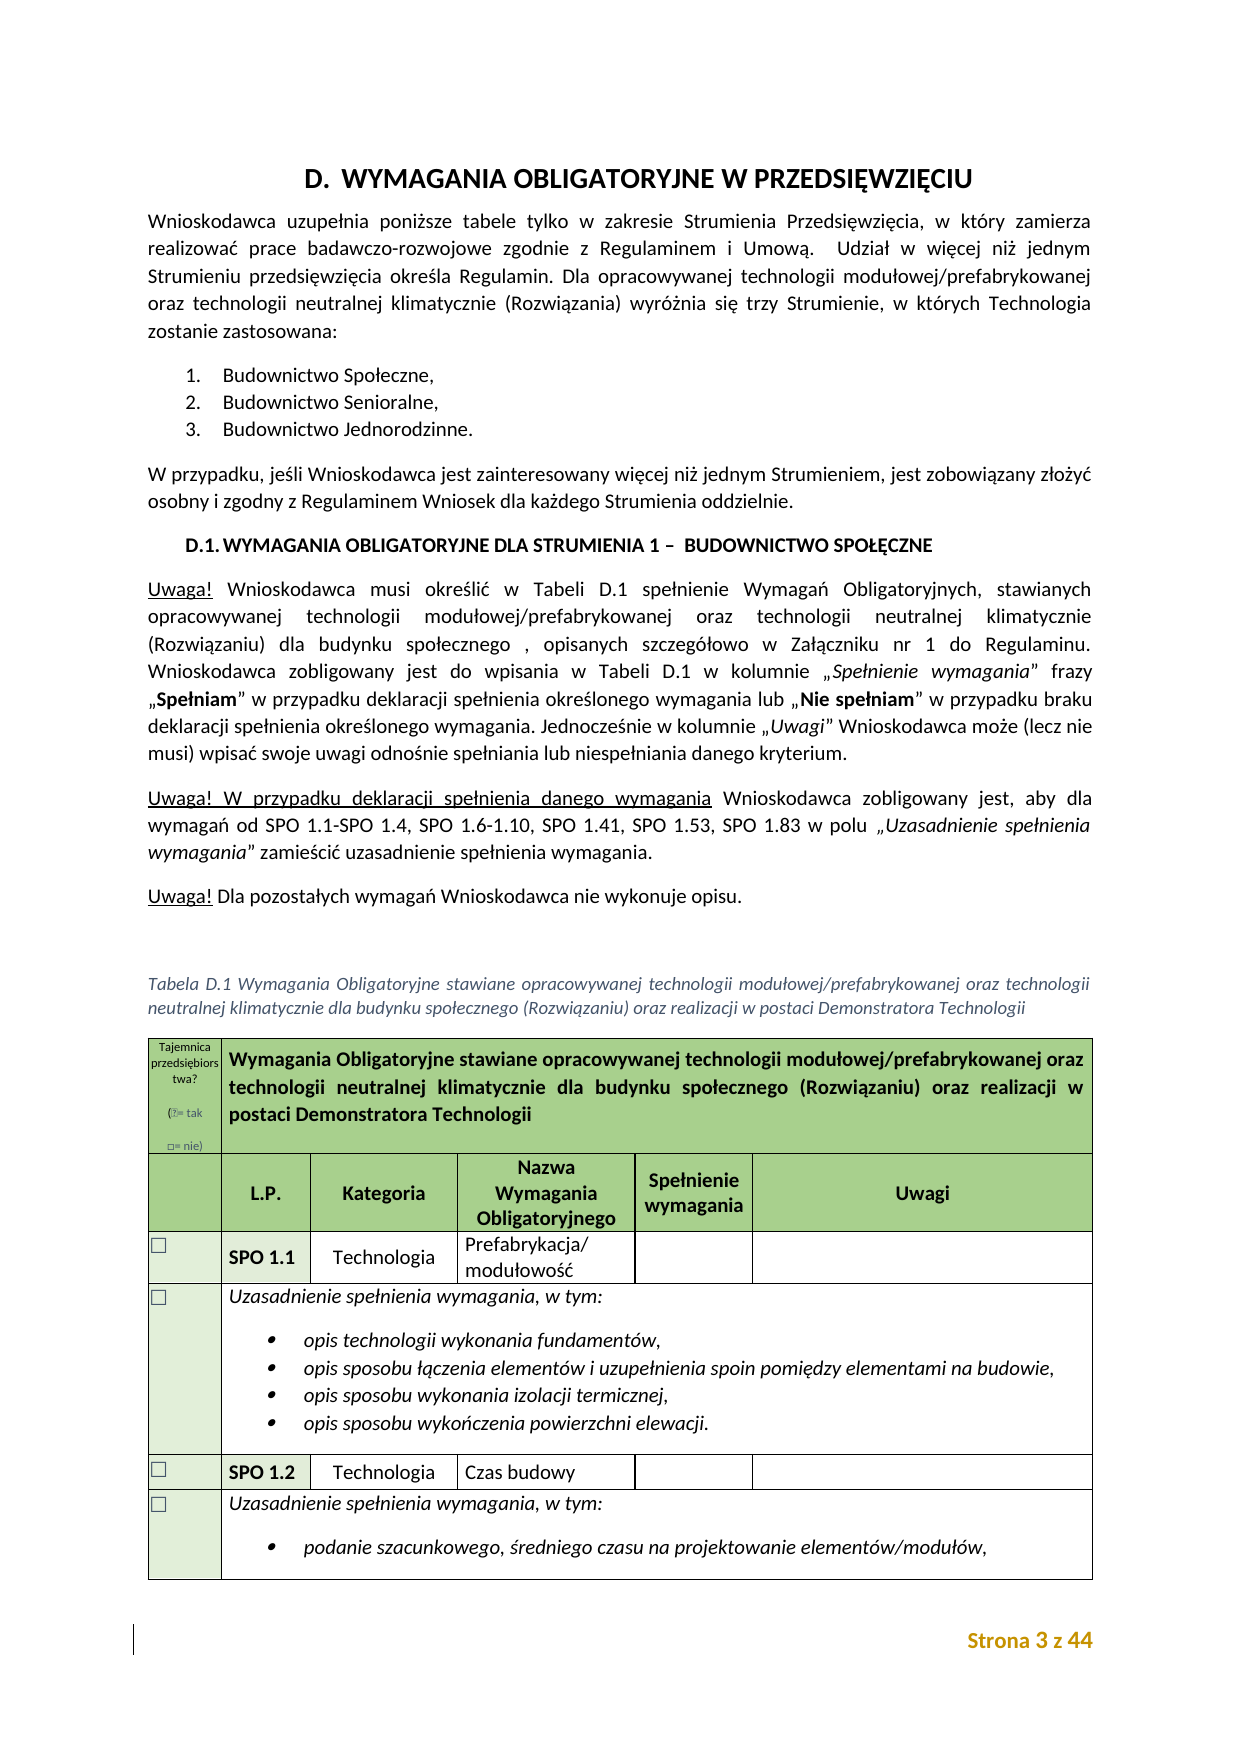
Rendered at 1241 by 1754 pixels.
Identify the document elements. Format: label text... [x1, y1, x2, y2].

table_cell Technologia [311, 1455, 457, 1489]
list WYMAGANIA OBLIGATORYJNE DLA STRUMIENIA 1 – BUDOWNICTWO SPOŁĘCZNE [185, 532, 1093, 558]
table_cell [753, 1455, 1092, 1489]
table_cell Kategoria [311, 1154, 457, 1231]
table_cell [636, 1455, 752, 1489]
table_cell [636, 1232, 752, 1282]
table_cell L.P. [222, 1154, 310, 1231]
list Budownictwo Społeczne, [185, 362, 1093, 387]
table_cell Uzasadnienie spełnienia wymagania, w tym: opis technologii wykonania fundamentów, opis sposobu łączenia elementów i uzupełnienia spoin pomiędzy elementami na budowie, opis sposobu wykonania izolacji termicznej, opis sposobu wykończenia powierzchni elewacji. [222, 1284, 1092, 1454]
table_cell Spełnienie wymagania [636, 1154, 752, 1231]
text Tabela D.1 Wymagania Obligatoryjne stawiane opracowywanej technologii modułowej/prefabrykowanej oraz technologii neutralnej klimatycznie dla budynku społecznego (Rozwiązaniu) oraz realizacji w postaci Demonstratora Technologii [148, 972, 1093, 1019]
list Budownictwo Senioralne, [185, 389, 1093, 415]
table_cell [753, 1232, 1092, 1282]
table_cell Prefabrykacja/modułowość [458, 1232, 634, 1282]
table_header Wymagania Obligatoryjne stawiane opracowywanej technologii modułowej/prefabrykowanej oraz technologii neutralnej klimatycznie dla budynku społecznego (Rozwiązaniu) oraz realizacji w postaci Demonstratora Technologii [222, 1039, 1092, 1153]
table_cell Uwagi [753, 1154, 1092, 1231]
table_cell [222, 1455, 310, 1489]
text Uwaga! Dla pozostałych wymagań Wnioskodawca nie wykonuje opisu. [148, 883, 1093, 909]
table_cell [149, 1154, 221, 1231]
text Uwaga! W przypadku deklaracji spełnienia danego wymagania Wnioskodawca zobligowany jest, aby dla wymagań od SPO 1.1-SPO 1.4, SPO 1.6-1.10, SPO 1.41, SPO 1.53, SPO 1.83 w polu „Uzasadnienie spełnienia wymagania” zamieścić uzasadnienie spełnienia wymagania. [148, 785, 1093, 865]
list Budownictwo Jednorodzinne. [185, 417, 1093, 442]
text W przypadku, jeśli Wnioskodawca jest zainteresowany więcej niż jednym Strumieniem, jest zobowiązany złożyć osobny i zgodny z Regulaminem Wniosek dla każdego Strumienia oddzielnie. [148, 461, 1093, 513]
subtitle WYMAGANIA OBLIGATORYJNE W PRZEDSIĘWZIĘCIU [185, 160, 1093, 196]
text Uwaga! Wnioskodawca musi określić w Tabeli D.1 spełnienie Wymagań Obligatoryjnych, stawianych opracowywanej technologii modułowej/prefabrykowanej oraz technologii neutralnej klimatycznie (Rozwiązaniu) dla budynku społecznego , opisanych szczegółowo w Załączniku nr 1 do Regulaminu. Wnioskodawca zobligowany jest do wpisania w Tabeli D.1 w kolumnie „Spełnienie wymagania” frazy „Spełniam” w przypadku deklaracji spełnienia określonego wymagania lub „Nie spełniam” w przypadku braku deklaracji spełnienia określonego wymagania. Jednocześnie w kolumnie „Uwagi” Wnioskodawca może (lecz nie musi) wpisać swoje uwagi odnośnie spełniania lub niespełniania danego kryterium. [148, 576, 1093, 766]
text Wnioskodawca uzupełnia poniższe tabele tylko w zakresie Strumienia Przedsięwzięcia, w który zamierza realizować prace badawczo-rozwojowe zgodnie z Regulaminem i Umową. Udział w więcej niż jednym Strumieniu przedsięwzięcia określa Regulamin. Dla opracowywanej technologii modułowej/prefabrykowanej oraz technologii neutralnej klimatycznie (Rozwiązania) wyróżnia się trzy Strumienie, w których Technologia zostanie zastosowana: [148, 208, 1093, 343]
table_header Tajemnica przedsiębiorstwa? (= tak □= nie) [149, 1039, 221, 1153]
table_cell [222, 1232, 310, 1282]
table_cell Technologia [311, 1232, 457, 1282]
table_cell Czas budowy [458, 1455, 634, 1489]
table_cell Nazwa Wymagania Obligatoryjnego [458, 1154, 634, 1231]
